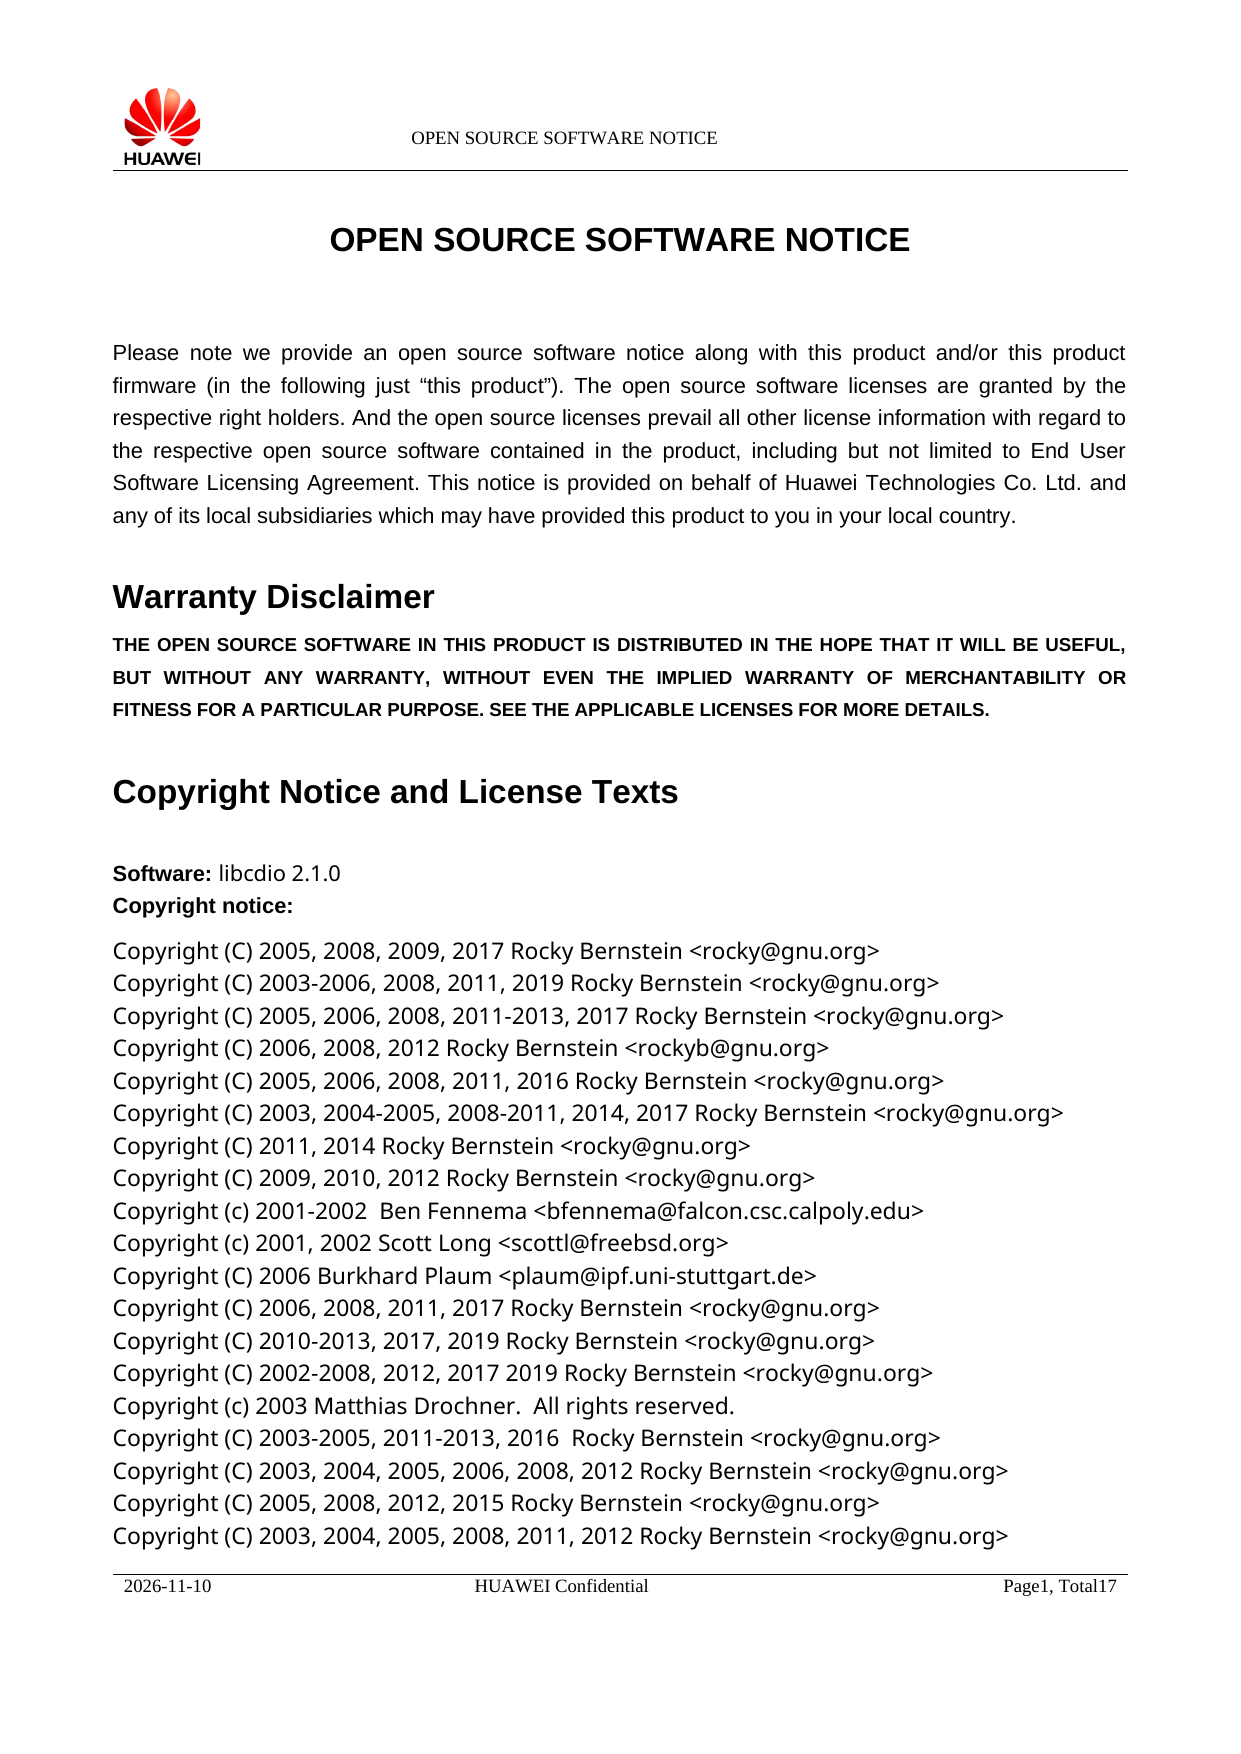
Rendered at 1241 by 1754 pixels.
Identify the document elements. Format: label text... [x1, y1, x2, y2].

text OPEN SOURCE SOFTWARE NOTICE [112, 206, 1128, 271]
text Please note we provide an open source software notice along with this product and/or this product firmware (in the following just “this product”). The open source software licenses are granted by the respective right holders. And the open source licenses prevail all other license information with regard to the respective open source software contained in the product, including but not limited to End User Software Licensing Agreement. This notice is provided on behalf of Huawei Technologies Co. Ltd. and any of its local subsidiaries which may have provided this product to you in your local country. [112, 336, 1128, 531]
text Copyright notice: [112, 889, 1128, 921]
title Software: libcdio 2.1.0 [112, 856, 1128, 889]
text The open source software in this product is distributed in the hope that it will be useful, but WITHOUT ANY WARRANTY, without even the implied warranty of MERCHANTABILITY or FITNESS FOR A PARTICULAR PURPOSE. See the applicable licenses for more details. [112, 629, 1128, 726]
text Copyright Notice and License Texts [112, 759, 1128, 824]
picture [124, 88, 201, 165]
text Warranty Disclaimer [112, 564, 1128, 629]
